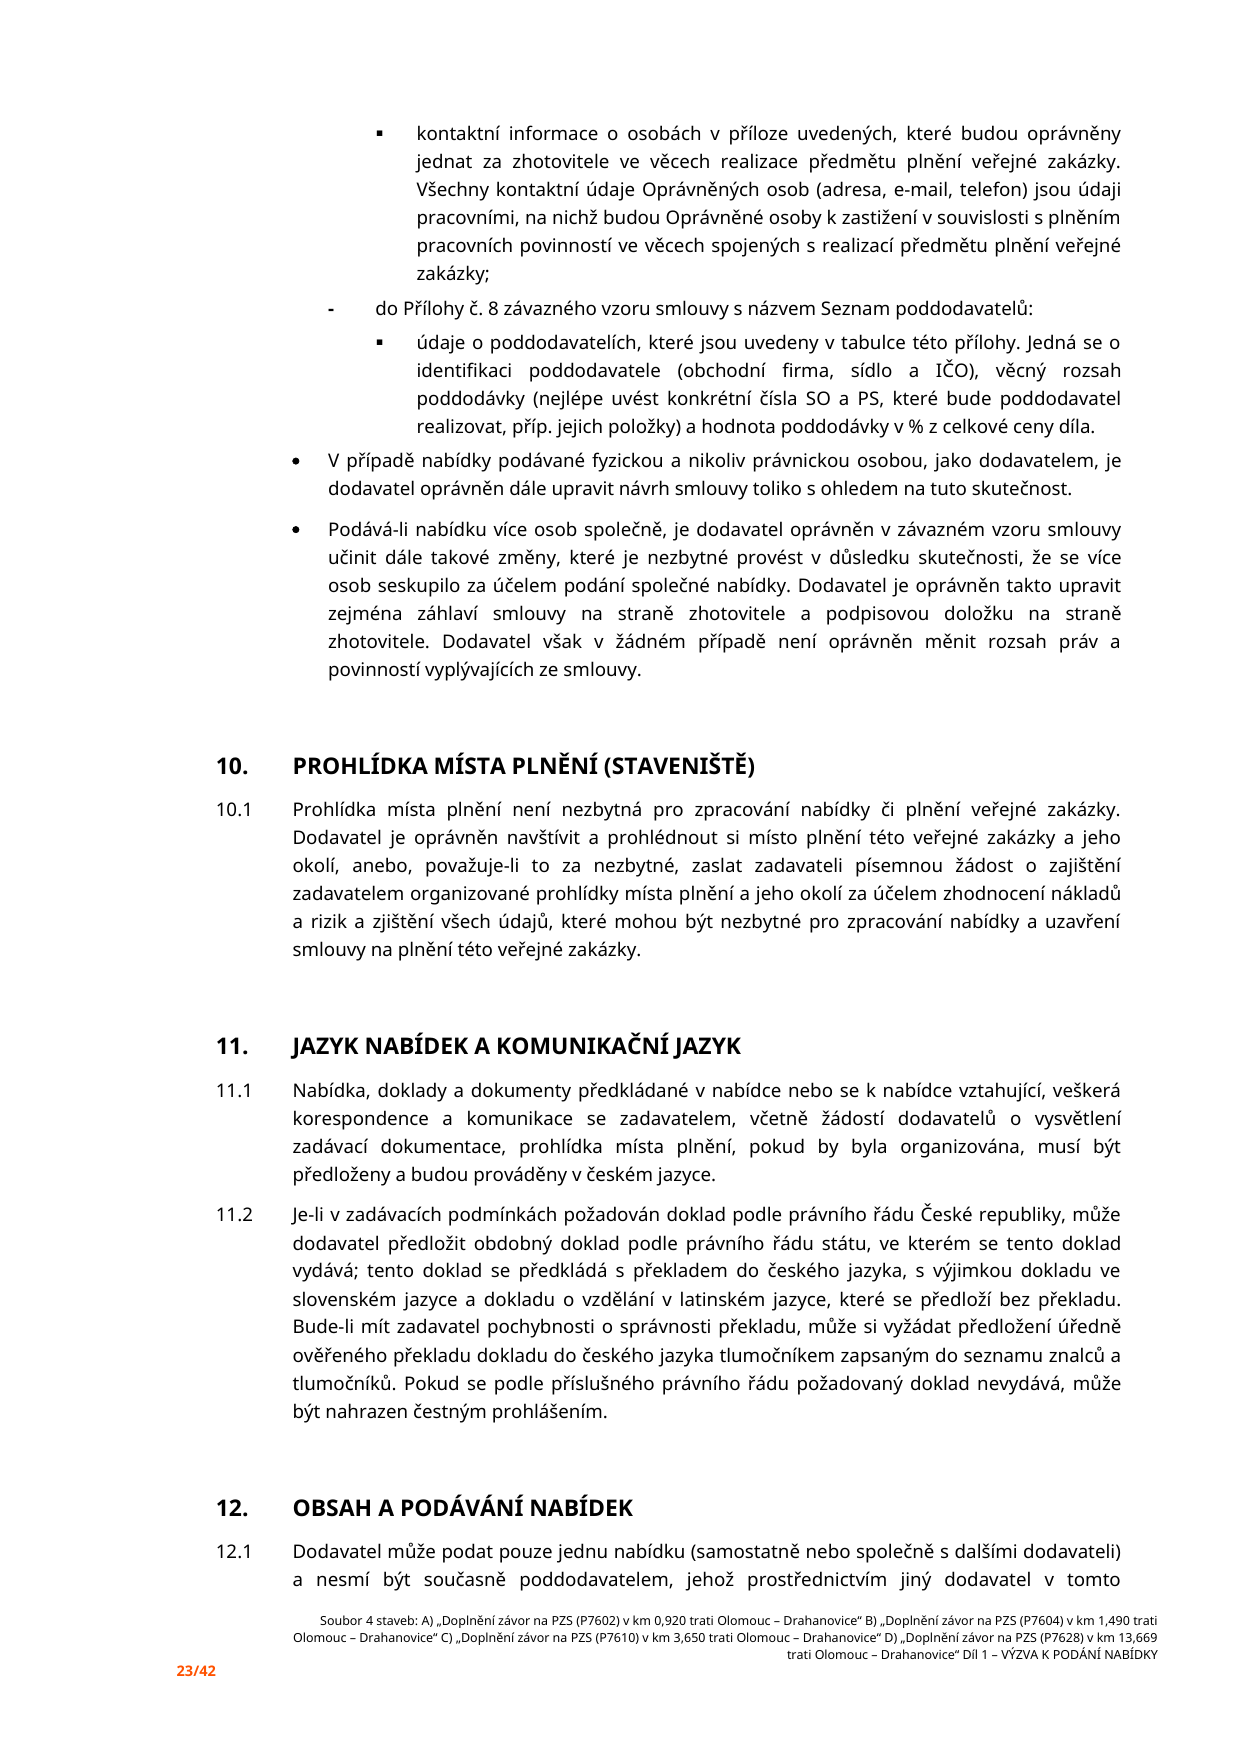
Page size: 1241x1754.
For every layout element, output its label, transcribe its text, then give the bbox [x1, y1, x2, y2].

text Je-li v zadávacích podmínkách požadován doklad podle právního řádu České republiky, může dodavatel předložit obdobný doklad podle právního řádu státu, ve kterém se tento doklad vydává; tento doklad se předkládá s překladem do českého jazyka, s výjimkou dokladu ve slovenském jazyce a dokladu o vzdělání v latinském jazyce, které se předloží bez překladu. Bude-li mít zadavatel pochybnosti o správnosti překladu, může si vyžádat předložení úředně ověřeného překladu dokladu do českého jazyka tlumočníkem zapsaným do seznamu znalců a tlumočníků. Pokud se podle příslušného právního řádu požadovaný doklad nevydává, může být nahrazen čestným prohlášením. [216, 1202, 1122, 1423]
text Prohlídka místa plnění není nezbytná pro zpracování nabídky či plnění veřejné zakázky. Dodavatel je oprávněn navštívit a prohlédnout si místo plnění této veřejné zakázky a jeho okolí, anebo, považuje-li to za nezbytné, zaslat zadavateli písemnou žádost o zajištění zadavatelem organizované prohlídky místa plnění a jeho okolí za účelem zhodnocení nákladů a rizik a zjištění všech údajů, které mohou být nezbytné pro zpracování nabídky a uzavření smlouvy na plnění této veřejné zakázky. [216, 797, 1122, 962]
text JAZYK NABÍDEK A KOMUNIKAČNÍ JAZYK [216, 1030, 1122, 1062]
text údaje o poddodavatelích, které jsou uvedeny v tabulce této přílohy. Jedná se o identifikaci poddodavatele (obchodní firma, sídlo a IČO), věcný rozsah poddodávky (nejlépe uvést konkrétní čísla SO a PS, které bude poddodavatel realizovat, příp. jejich položky) a hodnota poddodávky v % z celkové ceny díla. [375, 329, 1122, 439]
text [216, 1538, 1122, 1592]
text Nabídka, doklady a dokumenty předkládané v nabídce nebo se k nabídce vztahující, veškerá korespondence a komunikace se zadavatelem, včetně žádostí dodavatelů o vysvětlení zadávací dokumentace, prohlídka místa plnění, pokud by byla organizována, musí být předloženy a budou prováděny v českém jazyce. [216, 1077, 1122, 1187]
text kontaktní informace o osobách v příloze uvedených, které budou oprávněny jednat za zhotovitele ve věcech realizace předmětu plnění veřejné zakázky. Všechny kontaktní údaje Oprávněných osob (adresa, e-mail, telefon) jsou údaji pracovními, na nichž budou Oprávněné osoby k zastižení v souvislosti s plněním pracovních povinností ve věcech spojených s realizací předmětu plnění veřejné zakázky; [375, 121, 1122, 286]
text Podává-li nabídku více osob společně, je dodavatel oprávněn v závazném vzoru smlouvy učinit dále takové změny, které je nezbytné provést v důsledku skutečnosti, že se více osob seskupilo za účelem podání společné nabídky. Dodavatel je oprávněn takto upravit zejména záhlaví smlouvy na straně zhotovitele a podpisovou doložku na straně zhotovitele. Dodavatel však v žádném případě není oprávněn měnit rozsah práv a povinností vyplývajících ze smlouvy. [292, 516, 1122, 682]
text V případě nabídky podávané fyzickou a nikoliv právnickou osobou, jako dodavatelem, je dodavatel oprávněn dále upravit návrh smlouvy toliko s ohledem na tuto skutečnost. [292, 448, 1122, 501]
text PROHLÍDKA MÍSTA PLNĚNÍ (STAVENIŠTĚ) [216, 750, 1122, 781]
text do Přílohy č. 8 závazného vzoru smlouvy s názvem Seznam poddodavatelů: [328, 295, 1122, 321]
text OBSAH A PODÁVÁNÍ NABÍDEK [216, 1491, 1122, 1523]
